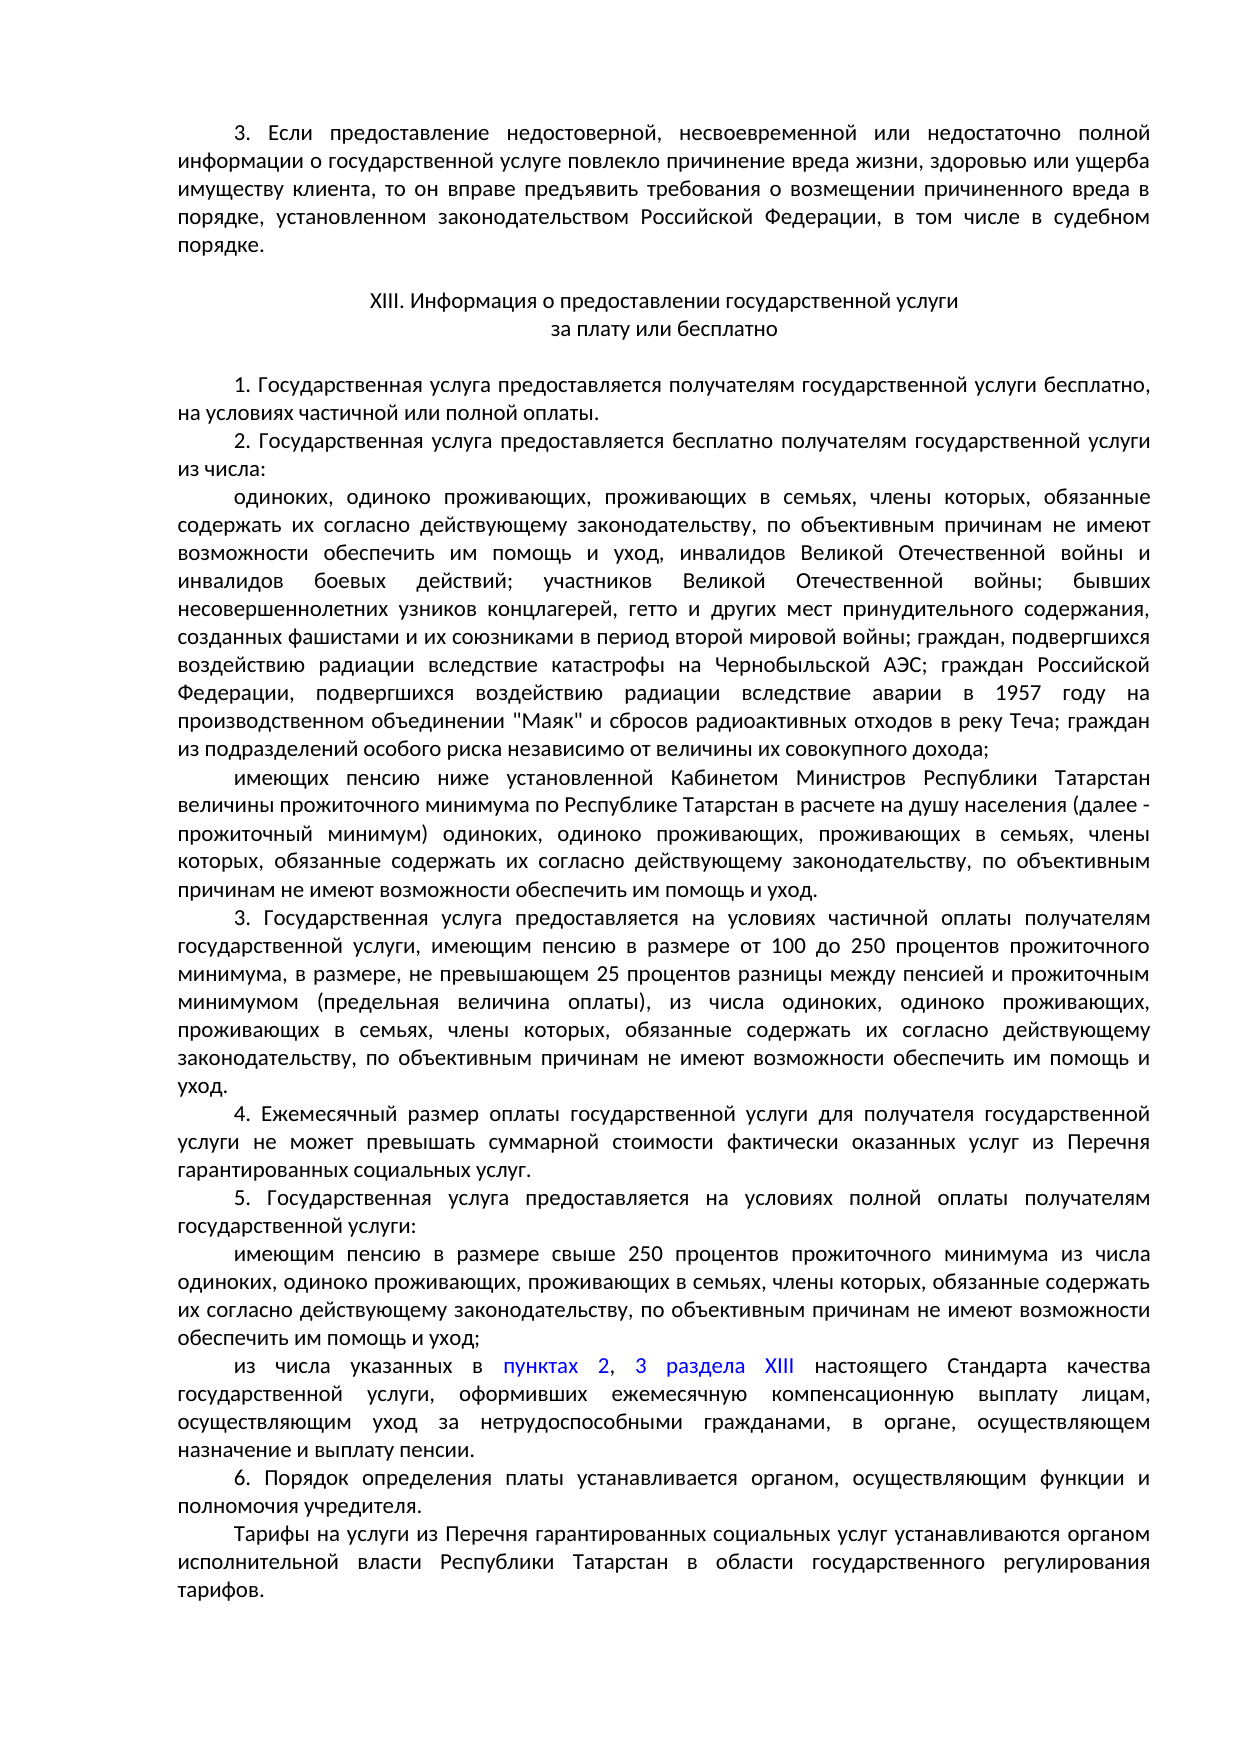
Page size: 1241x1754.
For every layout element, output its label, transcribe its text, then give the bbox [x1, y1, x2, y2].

text 2. Государственная услуга предоставляется бесплатно получателям государственной услуги из числа: [177, 426, 1152, 482]
text 4. Ежемесячный размер оплаты государственной услуги для получателя государственной услуги не может превышать суммарной стоимости фактически оказанных услуг из Перечня гарантированных социальных услуг. [177, 1099, 1152, 1183]
text из числа указанных в пунктах 2, 3 раздела XIII настоящего Стандарта качества государственной услуги, оформивших ежемесячную компенсационную выплату лицам, осуществляющим уход за нетрудоспособными гражданами, в органе, осуществляющем назначение и выплату пенсии. [177, 1351, 1152, 1463]
text 5. Государственная услуга предоставляется на условиях полной оплаты получателям государственной услуги: [177, 1183, 1152, 1239]
text 6. Порядок определения платы устанавливается органом, осуществляющим функции и полномочия учредителя. [177, 1463, 1152, 1519]
text 3. Государственная услуга предоставляется на условиях частичной оплаты получателям государственной услуги, имеющим пенсию в размере от 100 до 250 процентов прожиточного минимума, в размере, не превышающем 25 процентов разницы между пенсией и прожиточным минимумом (предельная величина оплаты), из числа одиноких, одиноко проживающих, проживающих в семьях, члены которых, обязанные содержать их согласно действующему законодательству, по объективным причинам не имеют возможности обеспечить им помощь и уход. [177, 903, 1152, 1099]
text 1. Государственная услуга предоставляется получателям государственной услуги бесплатно, на условиях частичной или полной оплаты. [177, 370, 1152, 426]
text за плату или бесплатно [177, 314, 1152, 342]
text имеющих пенсию ниже установленной Кабинетом Министров Республики Татарстан величины прожиточного минимума по Республике Татарстан в расчете на душу населения (далее - прожиточный минимум) одиноких, одиноко проживающих, проживающих в семьях, члены которых, обязанные содержать их согласно действующему законодательству, по объективным причинам не имеют возможности обеспечить им помощь и уход. [177, 763, 1152, 903]
text одиноких, одиноко проживающих, проживающих в семьях, члены которых, обязанные содержать их согласно действующему законодательству, по объективным причинам не имеют возможности обеспечить им помощь и уход, инвалидов Великой Отечественной войны и инвалидов боевых действий; участников Великой Отечественной войны; бывших несовершеннолетних узников концлагерей, гетто и других мест принудительного содержания, созданных фашистами и их союзниками в период второй мировой войны; граждан, подвергшихся воздействию радиации вследствие катастрофы на Чернобыльской АЭС; граждан Российской Федерации, подвергшихся воздействию радиации вследствие аварии в 1957 году на производственном объединении "Маяк" и сбросов радиоактивных отходов в реку Теча; граждан из подразделений особого риска независимо от величины их совокупного дохода; [177, 482, 1152, 763]
text XIII. Информация о предоставлении государственной услуги [177, 286, 1152, 314]
text имеющим пенсию в размере свыше 250 процентов прожиточного минимума из числа одиноких, одиноко проживающих, проживающих в семьях, члены которых, обязанные содержать их согласно действующему законодательству, по объективным причинам не имеют возможности обеспечить им помощь и уход; [177, 1239, 1152, 1351]
text 3. Если предоставление недостоверной, несвоевременной или недостаточно полной информации о государственной услуге повлекло причинение вреда жизни, здоровью или ущерба имуществу клиента, то он вправе предъявить требования о возмещении причиненного вреда в порядке, установленном законодательством Российской Федерации, в том числе в судебном порядке. [177, 118, 1152, 258]
text Тарифы на услуги из Перечня гарантированных социальных услуг устанавливаются органом исполнительной власти Республики Татарстан в области государственного регулирования тарифов. [177, 1519, 1152, 1603]
